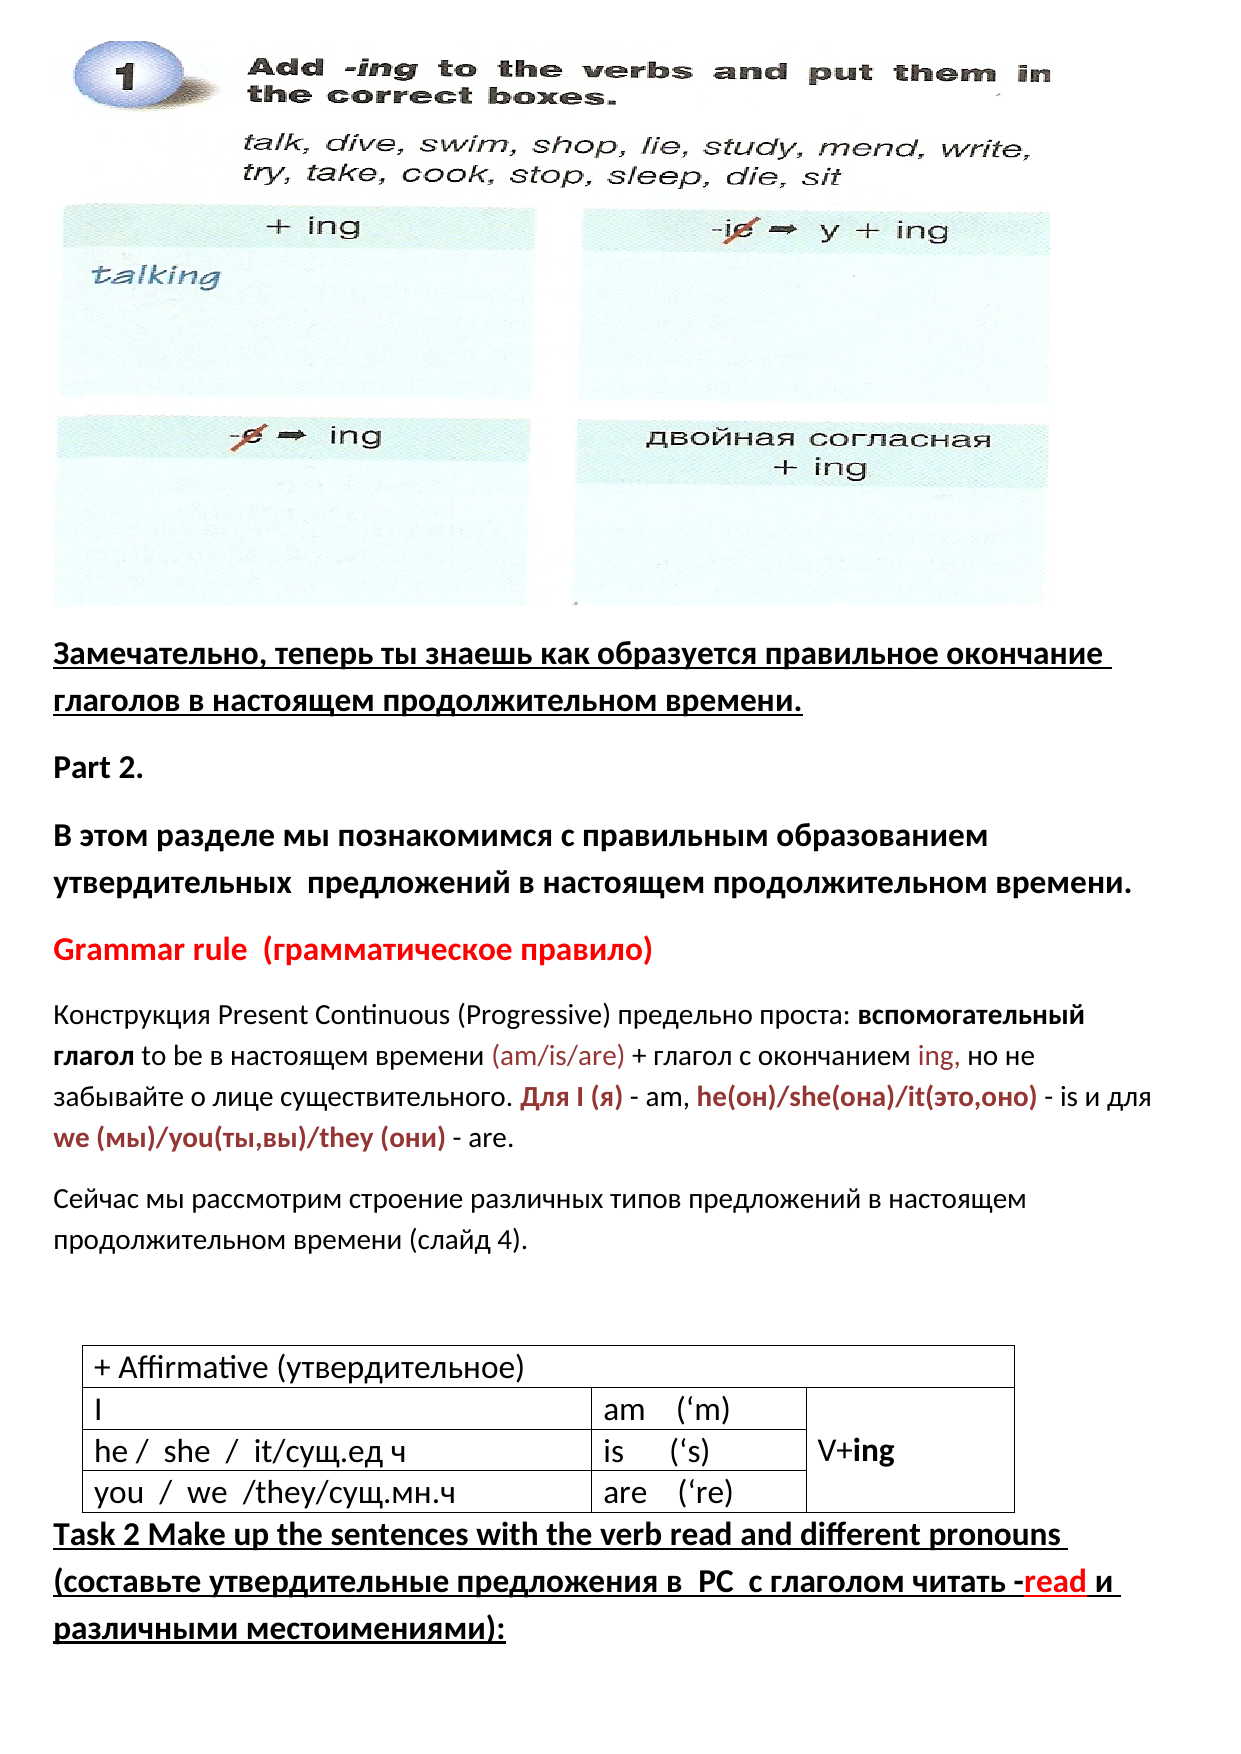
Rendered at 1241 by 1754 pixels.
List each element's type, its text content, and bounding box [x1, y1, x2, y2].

table_cell I [83, 1388, 591, 1428]
picture [53, 41, 1050, 607]
text Конструкция Present Continuous (Progressive) предельно проста: вспомогательный глагол to be в настоящем времени (am/is/are) + глагол с окончанием ing, но не забывайте о лице существительного. Для I (я) - am, he(он)/she(она)/it(это,оно) - is и для we (мы)/you(ты,вы)/they (они) - are. [53, 996, 1169, 1154]
table_cell am (‘m) [592, 1388, 806, 1428]
table_cell you / we /they/сущ.мн.ч [83, 1471, 591, 1512]
text Part 2. [53, 746, 1169, 787]
table_header + Affirmative (утвердительное) [83, 1346, 1014, 1387]
table_cell are (‘re) [592, 1471, 806, 1512]
text Grammar rule (грамматическое правило) [53, 928, 1169, 969]
text Сейчас мы рассмотрим строение различных типов предложений в настоящем продолжительном времени (слайд 4). [53, 1181, 1169, 1257]
text Task 2 Make up the sentences with the verb read and different pronouns (составьте утвердительные предложения в PC с глаголом читать -read и различными местоимениями): [53, 1513, 1169, 1647]
text Замечательно, теперь ты знаешь как образуется правильное окончание глаголов в настоящем продолжительном времени. [53, 632, 1169, 719]
table_cell is (‘s) [592, 1430, 806, 1470]
table_cell V+ing [807, 1388, 1014, 1512]
text В этом разделе мы познакомимся с правильным образованием утвердительных предложений в настоящем продолжительном времени. [53, 814, 1169, 901]
table_cell he / she / it/сущ.ед ч [83, 1430, 591, 1470]
